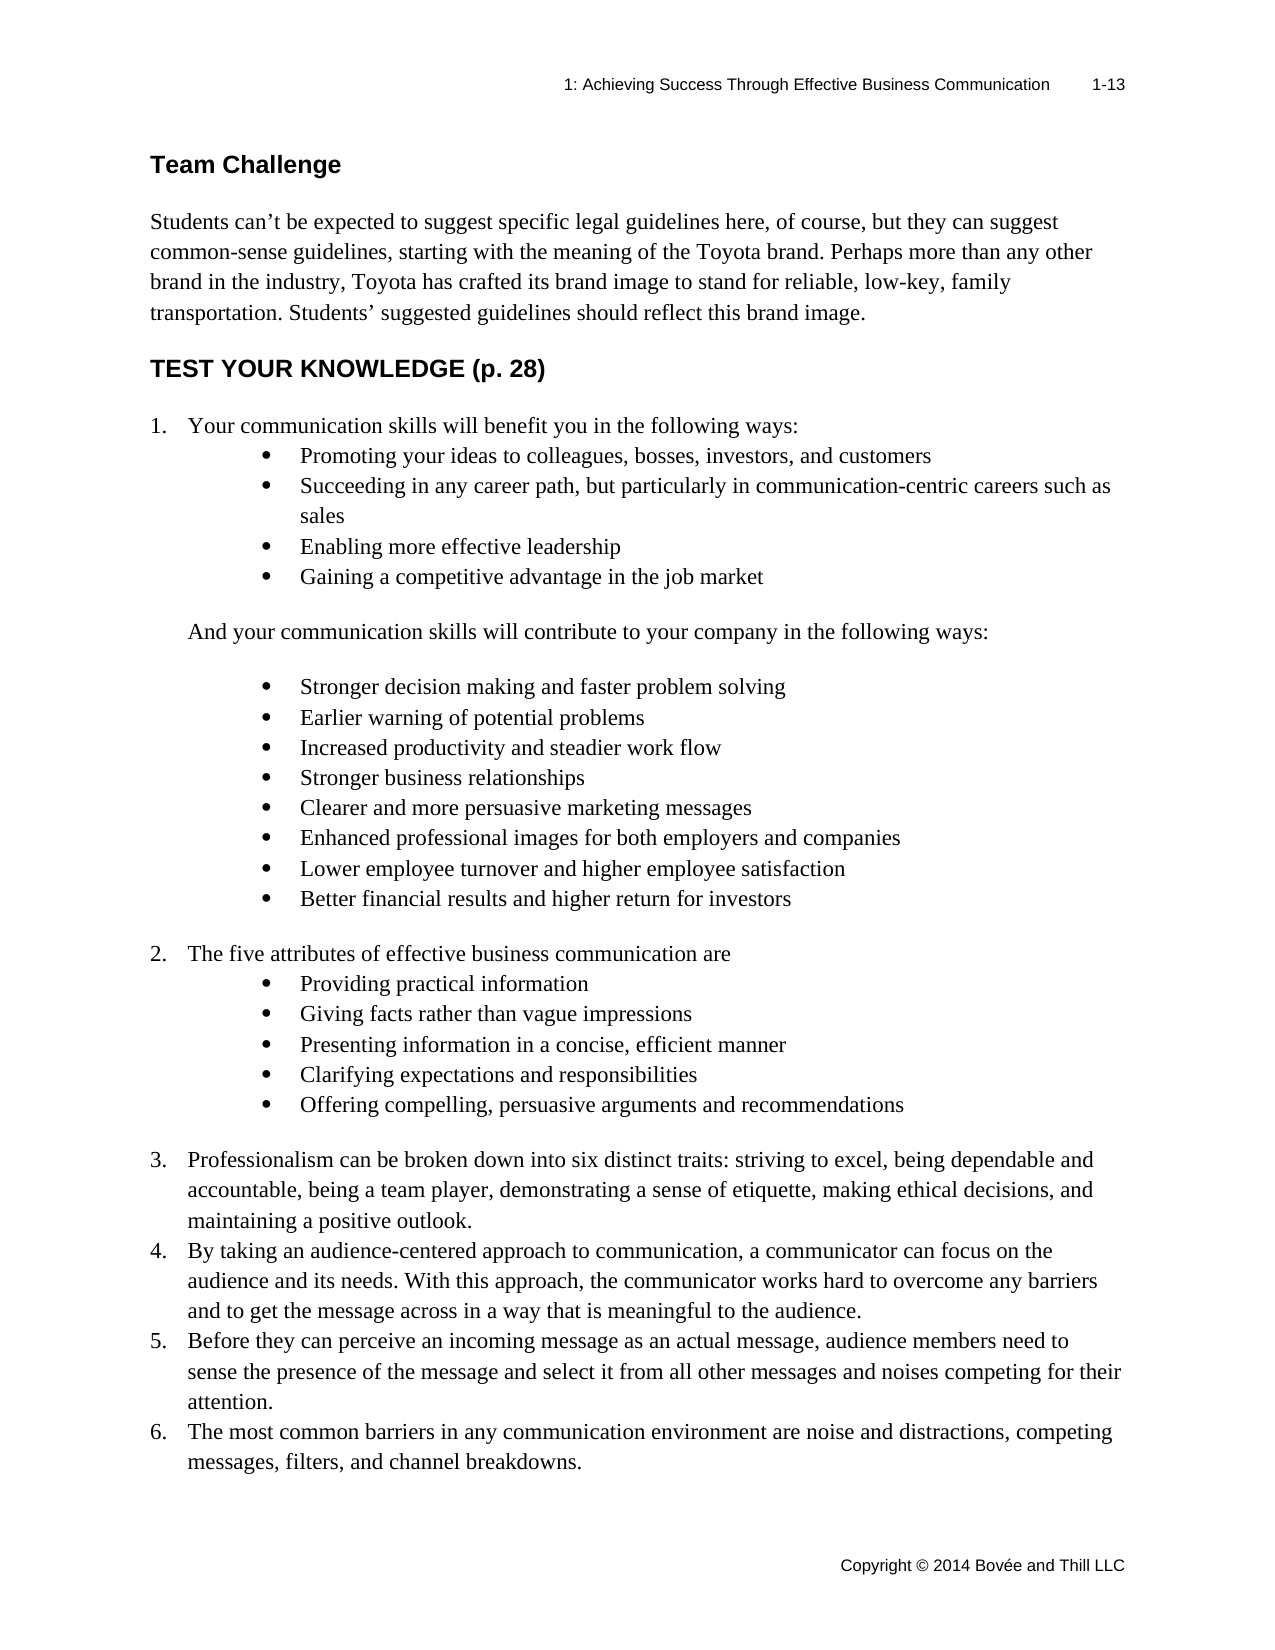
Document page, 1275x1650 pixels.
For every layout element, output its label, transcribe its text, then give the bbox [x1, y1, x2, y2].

list Your communication skills will benefit you in the following ways: [150, 412, 1125, 438]
text Enabling more effective leadership [262, 533, 1125, 559]
text Stronger business relationships [262, 764, 1125, 790]
text Promoting your ideas to colleagues, bosses, investors, and customers [262, 442, 1125, 468]
text Succeeding in any career path, but particularly in communication-centric careers such as sales [262, 472, 1125, 529]
subtitle Team Challenge [150, 150, 1125, 179]
text Better financial results and higher return for investors [262, 885, 1125, 911]
subtitle TEST YOUR KNOWLEDGE (p. 28) [150, 354, 1125, 383]
text Gaining a competitive advantage in the job market [262, 563, 1125, 589]
text Presenting information in a concise, efficient manner [262, 1031, 1125, 1057]
text Students can’t be expected to suggest specific legal guidelines here, of course, but they can suggest common-sense guidelines, starting with the meaning of the Toyota brand. Perhaps more than any other brand in the industry, Toyota has crafted its brand image to stand for reliable, low-key, family transportation. Students’ suggested guidelines should reflect this brand image. [150, 208, 1125, 325]
text Increased productivity and steadier work flow [262, 734, 1125, 760]
text Giving facts rather than vague impressions [262, 1000, 1125, 1027]
list Professionalism can be broken down into six distinct traits: striving to excel, being dependable and accountable, being a team player, demonstrating a sense of etiquette, making ethical decisions, and maintaining a positive outlook. [150, 1146, 1125, 1233]
list The most common barriers in any communication environment are noise and distractions, competing messages, filters, and channel breakdowns. [150, 1418, 1125, 1475]
list The five attributes of effective business communication are [150, 940, 1125, 966]
text Offering compelling, persuasive arguments and recommendations [262, 1091, 1125, 1117]
text Lower employee turnover and higher employee satisfaction [262, 854, 1125, 881]
list By taking an audience-centered approach to communication, a communicator can focus on the audience and its needs. With this approach, the communicator works hard to overcome any barriers and to get the message across in a way that is meaningful to the audience. [150, 1237, 1125, 1324]
text Stronger decision making and faster problem solving [262, 673, 1125, 700]
text Providing practical information [262, 970, 1125, 997]
text Clarifying expectations and responsibilities [262, 1061, 1125, 1087]
text Earlier warning of potential problems [262, 703, 1125, 730]
text Clearer and more persuasive marketing messages [262, 794, 1125, 821]
text Enhanced professional images for both employers and companies [262, 824, 1125, 851]
text And your communication skills will contribute to your company in the following ways: [187, 618, 1125, 644]
list Before they can perceive an incoming message as an actual message, audience members need to sense the presence of the message and select it from all other messages and noises competing for their attention. [150, 1327, 1125, 1414]
